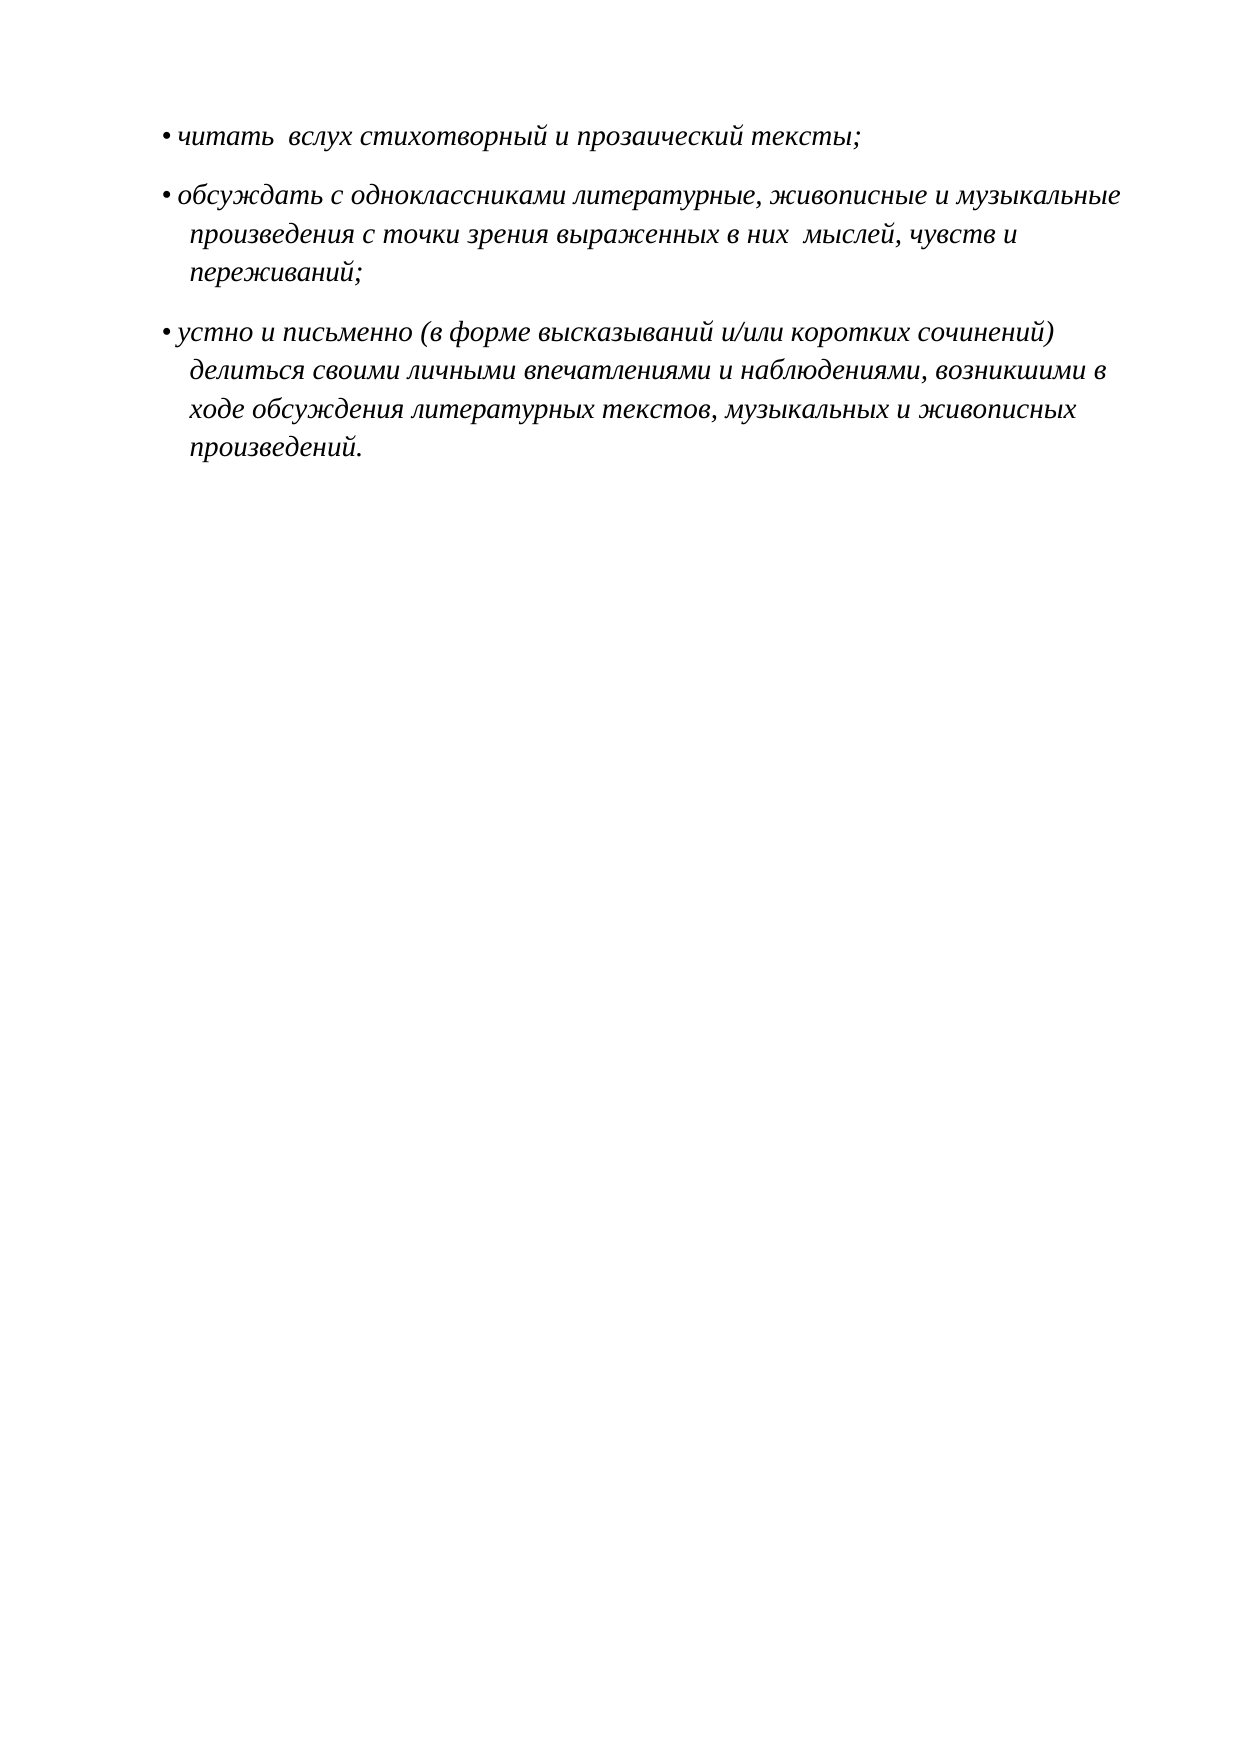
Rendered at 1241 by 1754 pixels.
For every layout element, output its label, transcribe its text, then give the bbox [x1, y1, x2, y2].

list обсуждать с одноклассниками литературные, живописные и музыкальные произведения с точки зрения выраженных в них мыслей, чувств и переживаний; [161, 177, 1140, 288]
list читать вслух стихотворный и прозаический тексты; [161, 118, 1152, 152]
list устно и письменно (в форме высказываний и/или коротких сочинений) делиться своими личными впечатлениями и наблюдениями, возникшими в ходе обсуждения литературных текстов, музыкальных и живописных произведений. [161, 314, 1141, 463]
